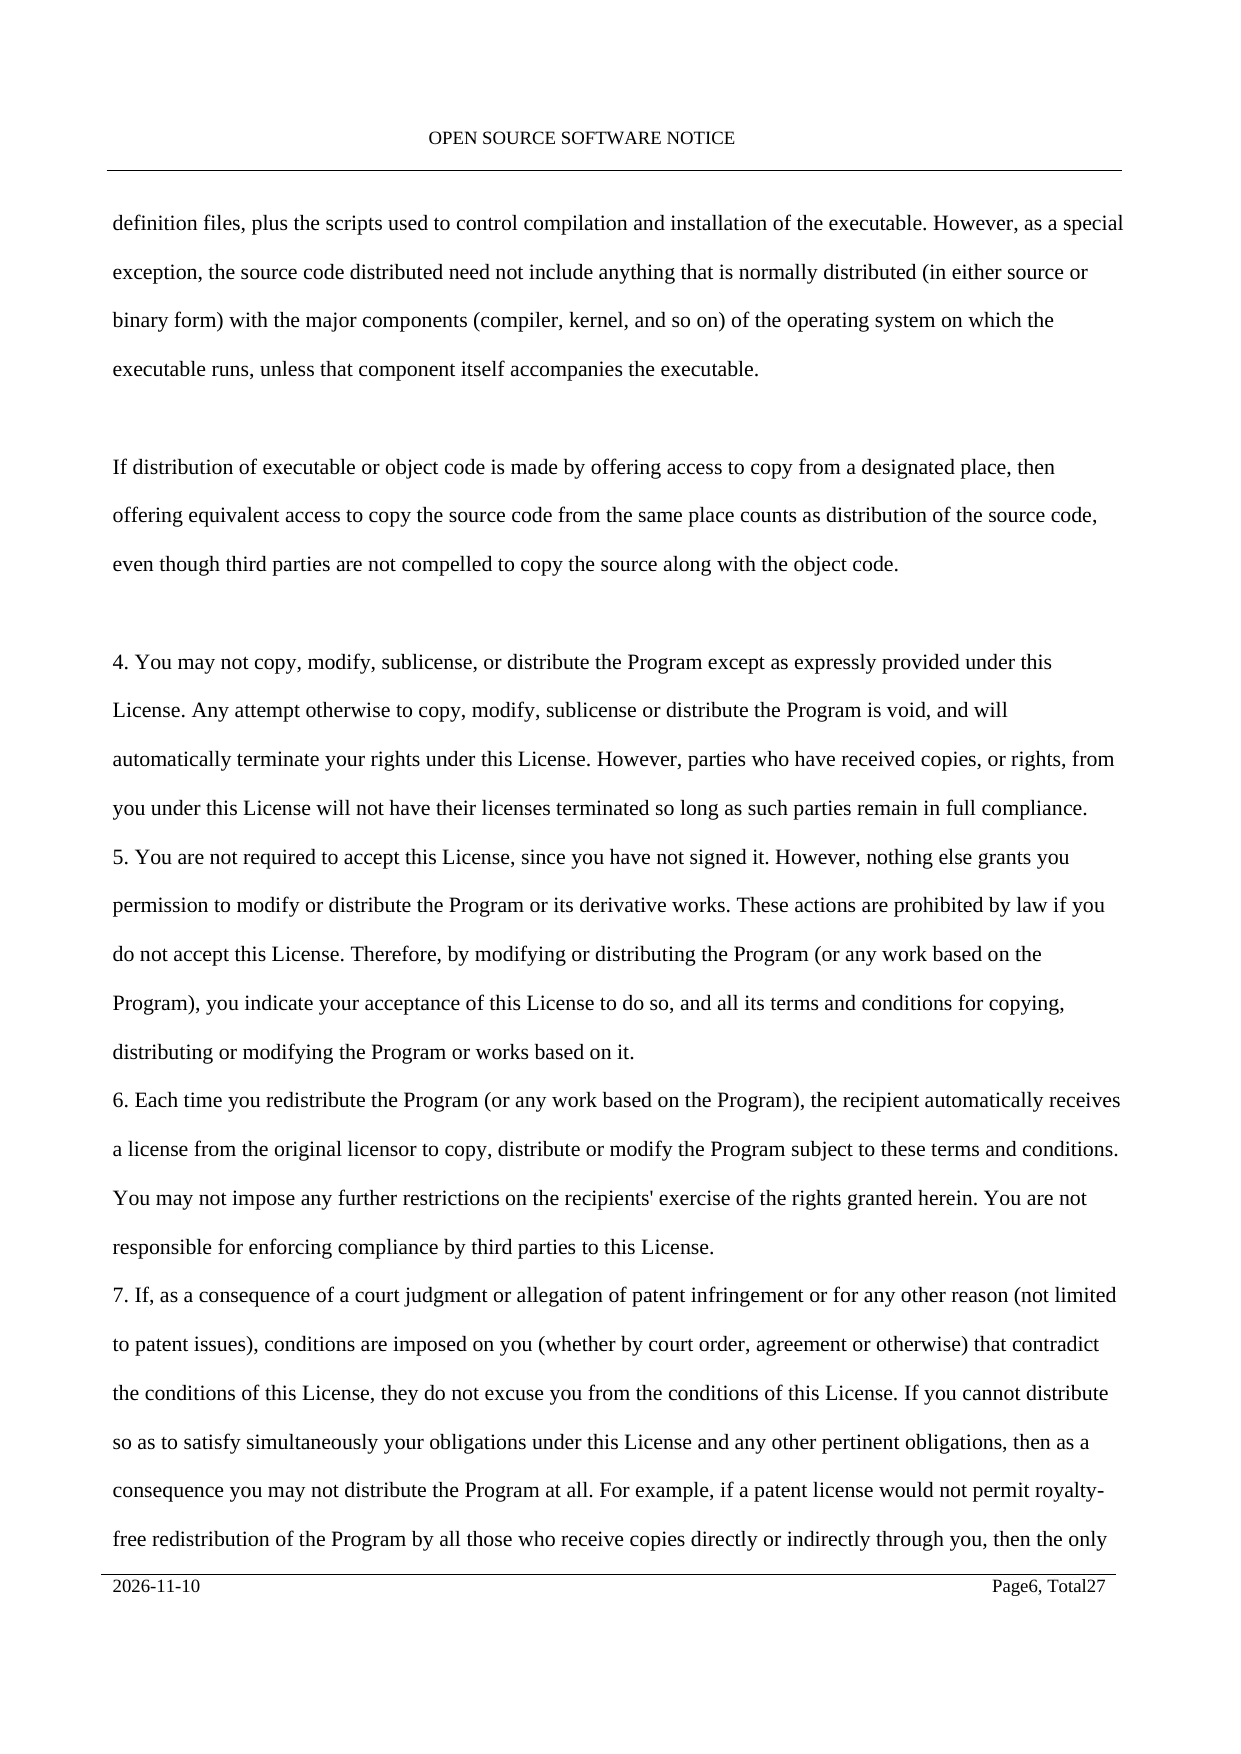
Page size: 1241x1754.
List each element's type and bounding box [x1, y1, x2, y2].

text [112, 206, 1128, 1555]
